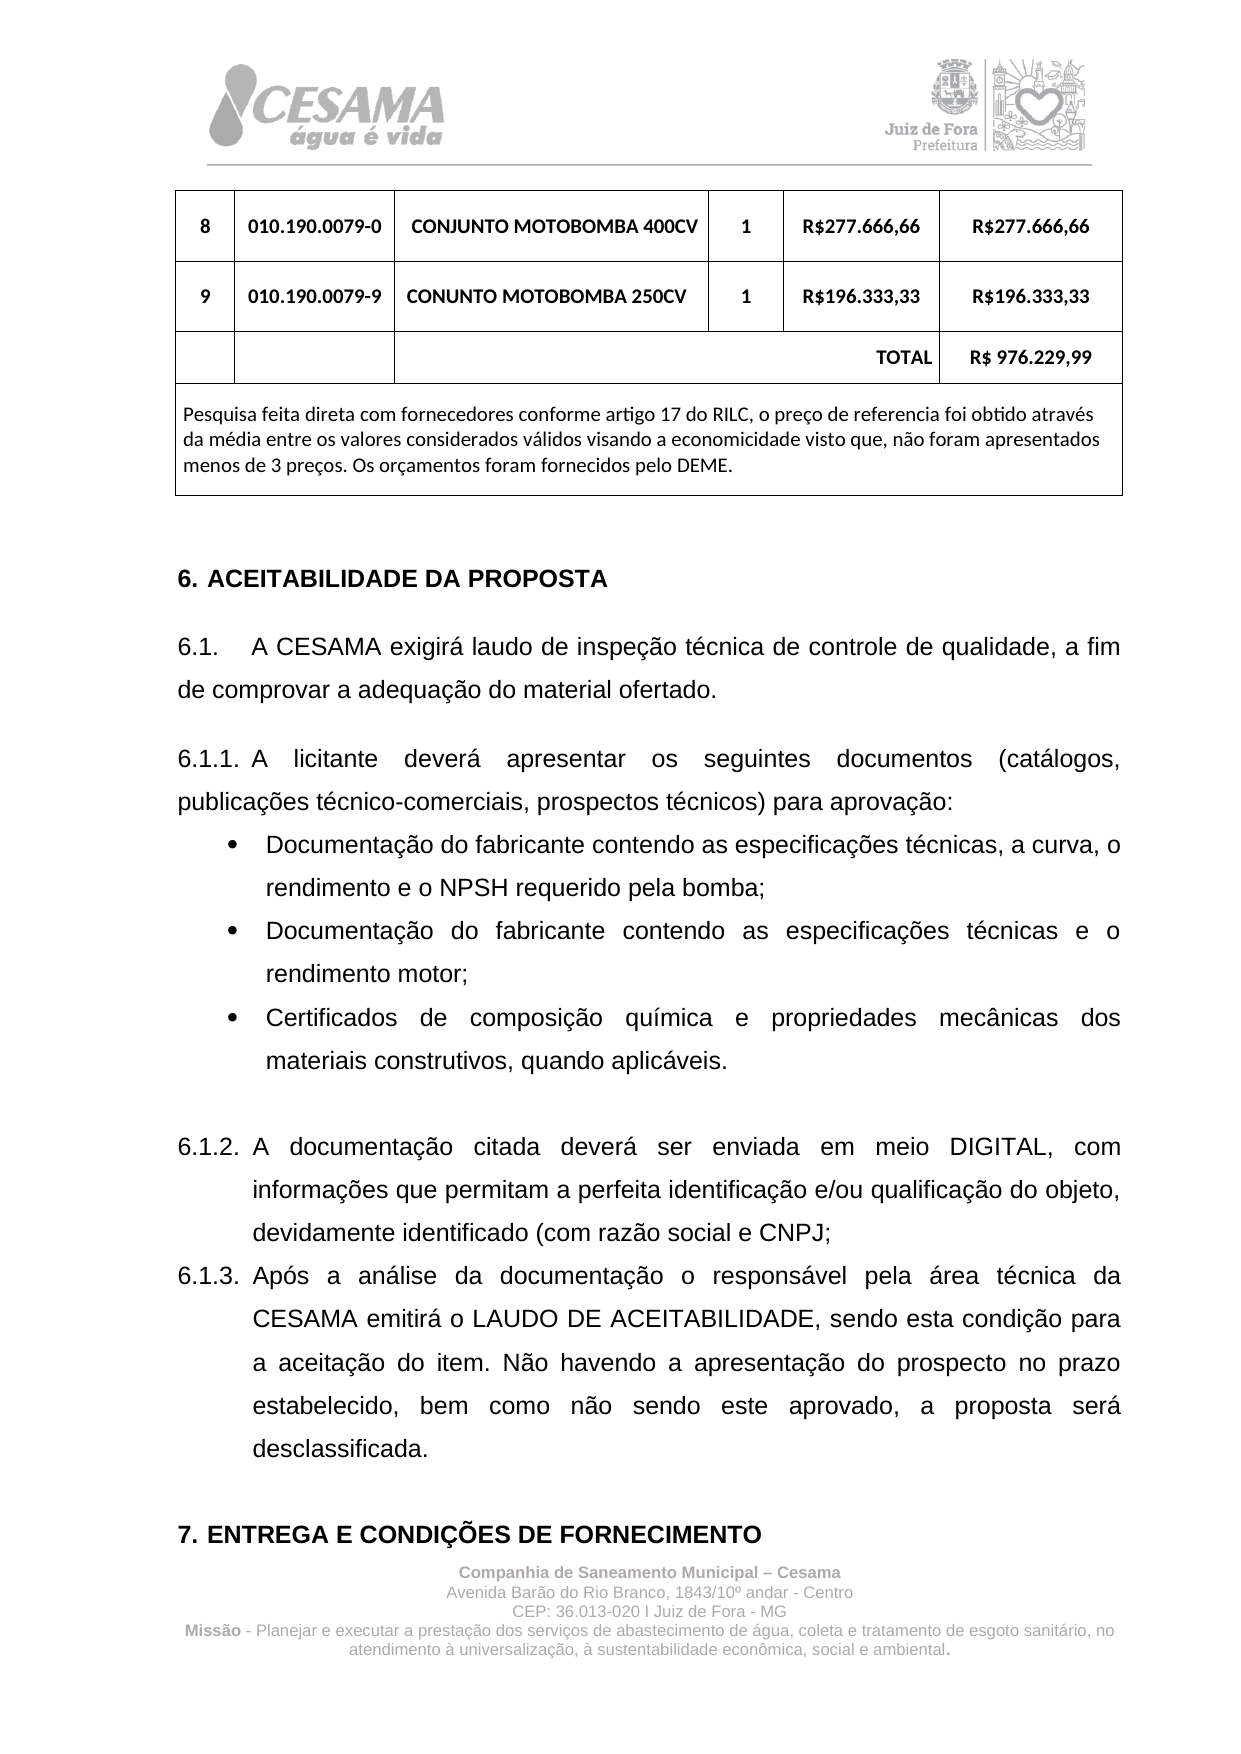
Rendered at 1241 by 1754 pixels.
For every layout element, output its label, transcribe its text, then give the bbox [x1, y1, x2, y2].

table_cell CONJUNTO MOTOBOMBA 400CV [395, 191, 708, 261]
table_cell 1 [709, 191, 783, 261]
list A CESAMA exigirá laudo de inspeção técnica de controle de qualidade, a fim de comprovar a adequação do material ofertado. [177, 632, 1122, 704]
picture [206, 59, 1093, 166]
table_cell 1 [709, 262, 783, 331]
table_cell TOTAL [395, 332, 939, 382]
table_cell [235, 332, 394, 382]
list A documentação citada deverá ser enviada em meio DIGITAL, com informações que permitam a perfeita identificação e/ou qualificação do objeto, devidamente identificado (com razão social e CNPJ; [177, 1132, 1122, 1247]
list ACEITABILIDADE DA PROPOSTA [177, 564, 1122, 593]
table_cell R$277.666,66 [784, 191, 939, 261]
table_cell R$277.666,66 [940, 191, 1122, 261]
list ENTREGA E CONDIÇÕES DE FORNECIMENTO [177, 1520, 1122, 1549]
list A licitante deverá apresentar os seguintes documentos (catálogos, publicações técnico-comerciais, prospectos técnicos) para aprovação: [177, 743, 1122, 815]
table_cell 010.190.0079-0 [235, 191, 394, 261]
list Após a análise da documentação o responsável pela área técnica da CESAMA emitirá o LAUDO DE ACEITABILIDADE, sendo esta condição para a aceitação do item. Não havendo a apresentação do prospecto no prazo estabelecido, bem como não sendo este aprovado, a proposta será desclassificada. [177, 1261, 1122, 1463]
table_cell R$196.333,33 [784, 262, 939, 331]
table_cell R$196.333,33 [940, 262, 1122, 331]
table_cell 8 [176, 191, 234, 261]
table_cell Pesquisa feita direta com fornecedores conforme artigo 17 do RILC, o preço de referencia foi obtido através da média entre os valores considerados válidos visando a economicidade visto que, não foram apresentados menos de 3 preços. Os orçamentos foram fornecidos pelo DEME. [176, 384, 1122, 495]
list Documentação do fabricante contendo as especificações técnicas, a curva, o rendimento e o NPSH requerido pela bomba; [228, 830, 1122, 902]
table_cell 9 [176, 262, 234, 331]
list Certificados de composição química e propriedades mecânicas dos materiais construtivos, quando aplicáveis. [228, 1002, 1122, 1074]
table_cell [176, 332, 234, 382]
list Documentação do fabricante contendo as especificações técnicas e o rendimento motor; [228, 916, 1122, 988]
table_cell CONUNTO MOTOBOMBA 250CV [395, 262, 708, 331]
table_cell R$ 976.229,99 [940, 332, 1122, 382]
table_cell 010.190.0079-9 [235, 262, 394, 331]
